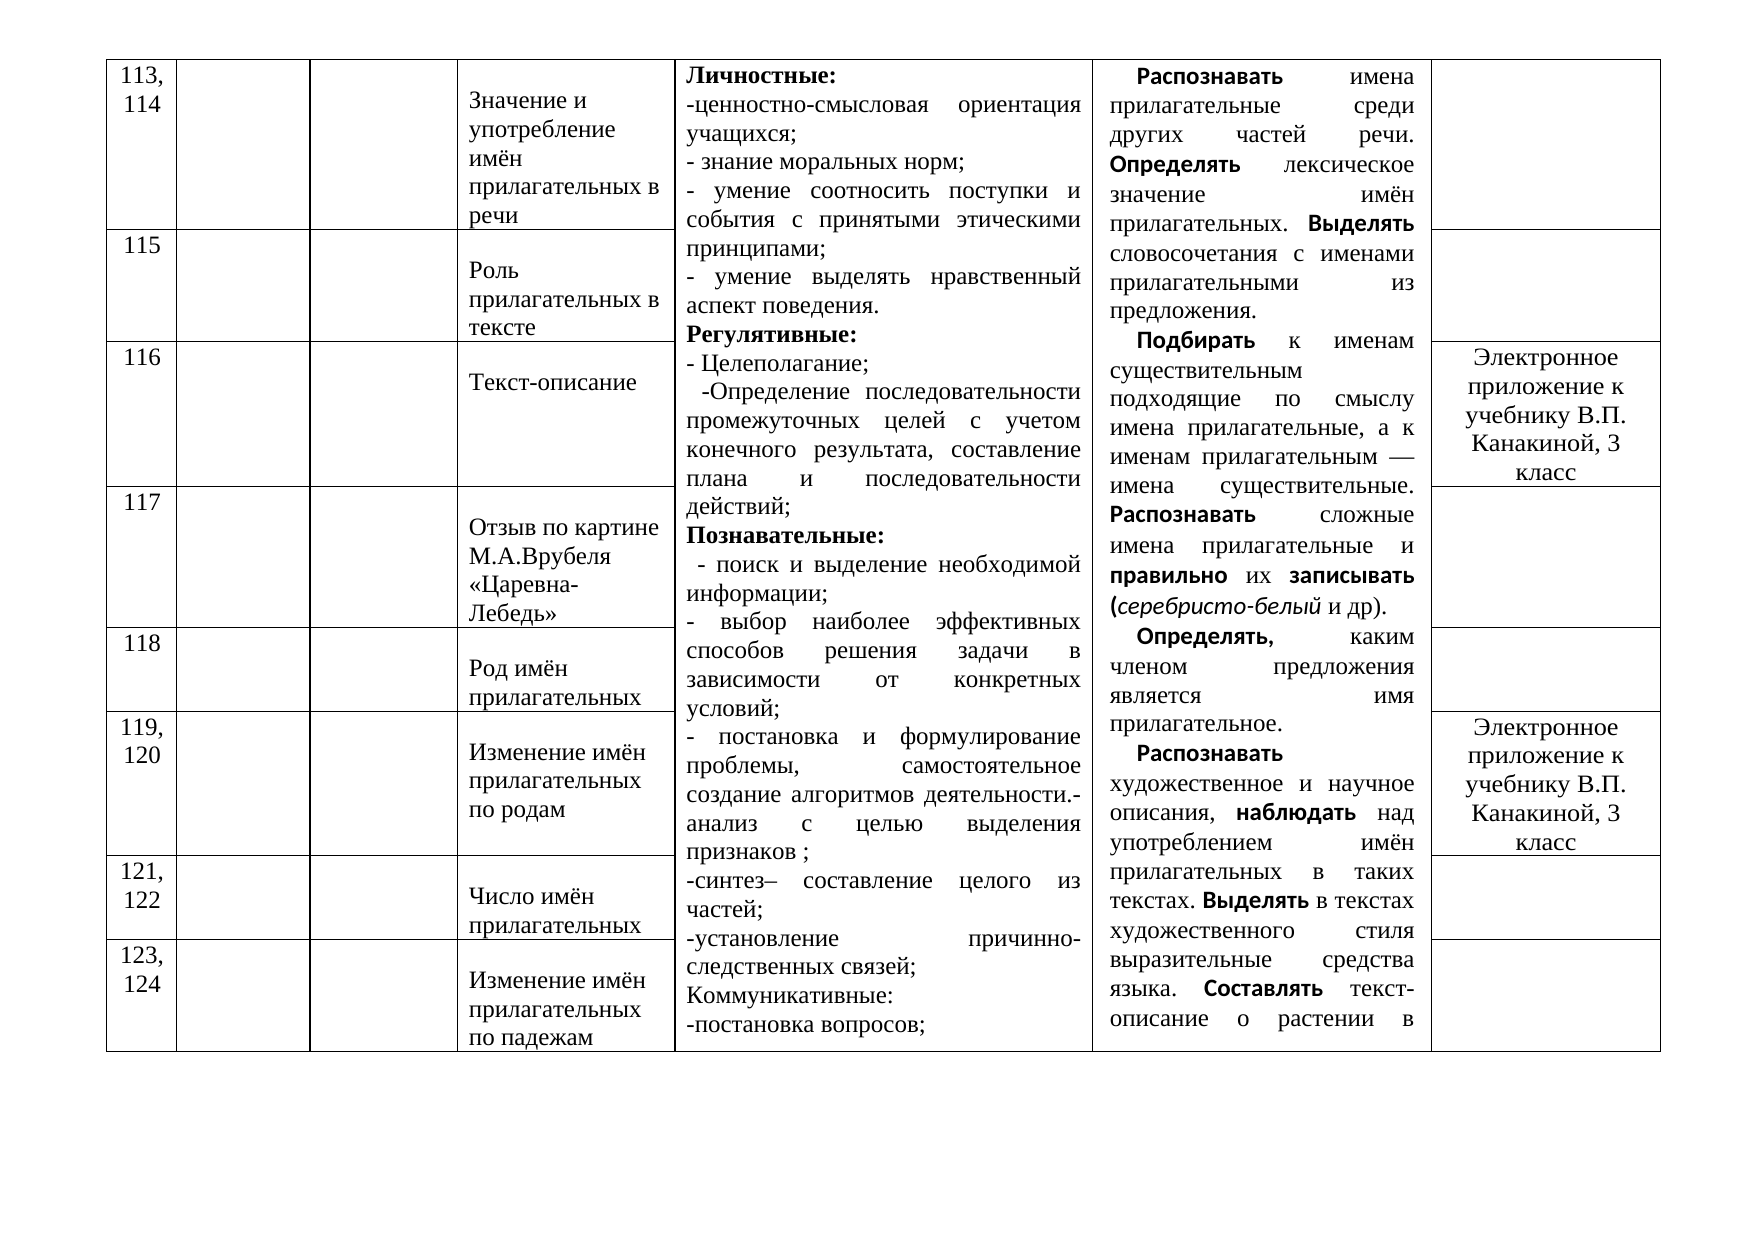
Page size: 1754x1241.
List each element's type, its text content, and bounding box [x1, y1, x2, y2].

table_cell [1432, 60, 1660, 229]
table_cell Отзыв по картине М.А.Врубеля «Царевна-Лебедь» [458, 487, 674, 627]
table_cell [177, 628, 309, 711]
table_cell [1432, 940, 1660, 1051]
table_cell [311, 712, 457, 855]
table_cell Изменение имён прилагательных по падежам [458, 940, 674, 1051]
table_cell [1432, 230, 1660, 341]
table_cell 115 [107, 230, 176, 341]
table_cell Электронное приложение к учебнику В.П. Канакиной, 3 класс [1432, 712, 1660, 855]
table_cell [311, 487, 457, 627]
table_cell [311, 856, 457, 939]
table_cell Изменение имён прилагательных по родам [458, 712, 674, 855]
table_cell 113, 114 [107, 60, 176, 229]
table_cell [1432, 856, 1660, 939]
table_cell [311, 342, 457, 486]
table_cell [177, 712, 309, 855]
table_cell [177, 487, 309, 627]
table_cell [311, 230, 457, 341]
table_cell [311, 940, 457, 1051]
table_cell Текст-описание [458, 342, 674, 486]
table_cell 119, 120 [107, 712, 176, 855]
table_cell [177, 60, 309, 229]
table_cell [1432, 628, 1660, 711]
table_cell 117 [107, 487, 176, 627]
table_cell [1432, 487, 1660, 627]
table_cell Значение и употребление имён прилагательных в речи [458, 60, 674, 229]
table_cell Число имён прилагательных [458, 856, 674, 939]
table_cell Личностные: -ценностно-смысловая ориентация учащихся; - знание моральных норм; - умение соотносить поступки и события с принятыми этическими принципами; - умение выделять нравственный аспект поведения. Регулятивные: - Целеполагание; -Определение последовательности промежуточных целей с учетом конечного результата, составление плана и последовательности действий; Познавательные: - поиск и выделение необходимой информации; - выбор наиболее эффективных способов решения задачи в зависимости от конкретных условий; - постановка и формулирование проблемы, самостоятельное создание алгоритмов деятельности.- анализ с целью выделения признаков ; -синтез– составление целого из частей; -установление причинно-следственных связей; Коммуникативные: -постановка вопросов; -разрешение конфликтов; -управление поведением партнера, контроль, коррекция, оценка его действий; умение полно и точно выражать свои мысли в соответствие с задачами и условиями коммуникации; -владение монологической и диалогической формами речи. [676, 60, 1092, 1051]
table_cell [177, 856, 309, 939]
table_cell [177, 230, 309, 341]
table_cell 121,122 [107, 856, 176, 939]
table_cell [311, 60, 457, 229]
table_cell Распознавать имена прилагательные среди других частей речи. Определять лексическое значение имён прилагательных. Выделять словосочетания с именами прилагательными из предложения. Подбирать к именам существительным подходящие по смыслу имена прилагательные, а к именам прилагательным — имена существительные. Распознавать сложные имена прилагательные и правильно их записывать (серебристо-белый и др). Определять, каким членом предложения является имя прилагательное. Распознавать художественное и научное описания, наблюдать над употреблением имён прилагательных в таких текстах. Выделять в текстах художественного стиля выразительные средства языка. Составлять текст-описание о растении в научном стиле. Находить изобразительно-выразительные средства в описательном тексте (о картине М. А. Врубеля «Царевна-Лебедь»). Рассматривать репродукцию картины М. А. Врубеля «Царевна-Лебедь» и высказывать своё отношение к ней. Работать со страничкой для любознательных: знакомство с происхождением названий цветов (голубой, лазоревый, бирюзовый). Определять род имён прилагательных, классифицировать имена прилагательные по роду. Наблюдать зависимость рода имени прилагательного от формы рода имени существительного. Изменять имена прилагательные по родам в единственном числе. Образовывать словосочетания, состоящие из имён прилагательных и имён существительных. Писать правильно родовые окончания имён прилагательных. Соблюдать нормы правильного употребления в речи имён прилагательных в словосочетаниях типа серая мышь, пенистый шампунь, белый лебедь и др Определять форму числа имени прилагательного, изменять имена прилагательные по числам. Подбирать имена прилагательные для сравнения признаков предметов. Составлять (устно) текст-описание о животном по личным наблюдениям с предварительным обсуждением структуры текста. Анализировать таблицу в учебнике «Изменение имён прилагательных по падежам». Изменять, пользуясь таблицей, имена прилагательные по падежам. Определять начальную форму имени прилагательного. Определять падеж имён прилагательных по падежу имён существительных. Правильно произносить и писать имена прилагательные мужского и среднего рода в родительном падеже (доброго здоровья). Работать с памяткой «Порядок разбора имени прилагательного». Разбирать имя прилагательное как часть речи в том порядке, какой указан в памятке. Определять изученные грамматические признаки имени прилагательного и обосновывать правильность их выделения. Составлять сочинение-отзыв по репродукции картины А. А. Серова «Девочка с персиками» и опорным словам. Наблюдать над именами прилагательными в загадках, подбирать свои загадки с именами прилагательными, участвовать в конкурсе загадок. [1093, 60, 1431, 1051]
table_cell [177, 342, 309, 486]
table_cell Род имён прилагательных [458, 628, 674, 711]
table_cell Роль прилагательных в тексте [458, 230, 674, 341]
table_cell 118 [107, 628, 176, 711]
table_cell 123,124 [107, 940, 176, 1051]
table_cell Электронное приложение к учебнику В.П. Канакиной, 3 класс [1432, 342, 1660, 486]
table_cell 116 [107, 342, 176, 486]
table_cell [311, 628, 457, 711]
table_cell [177, 940, 309, 1051]
